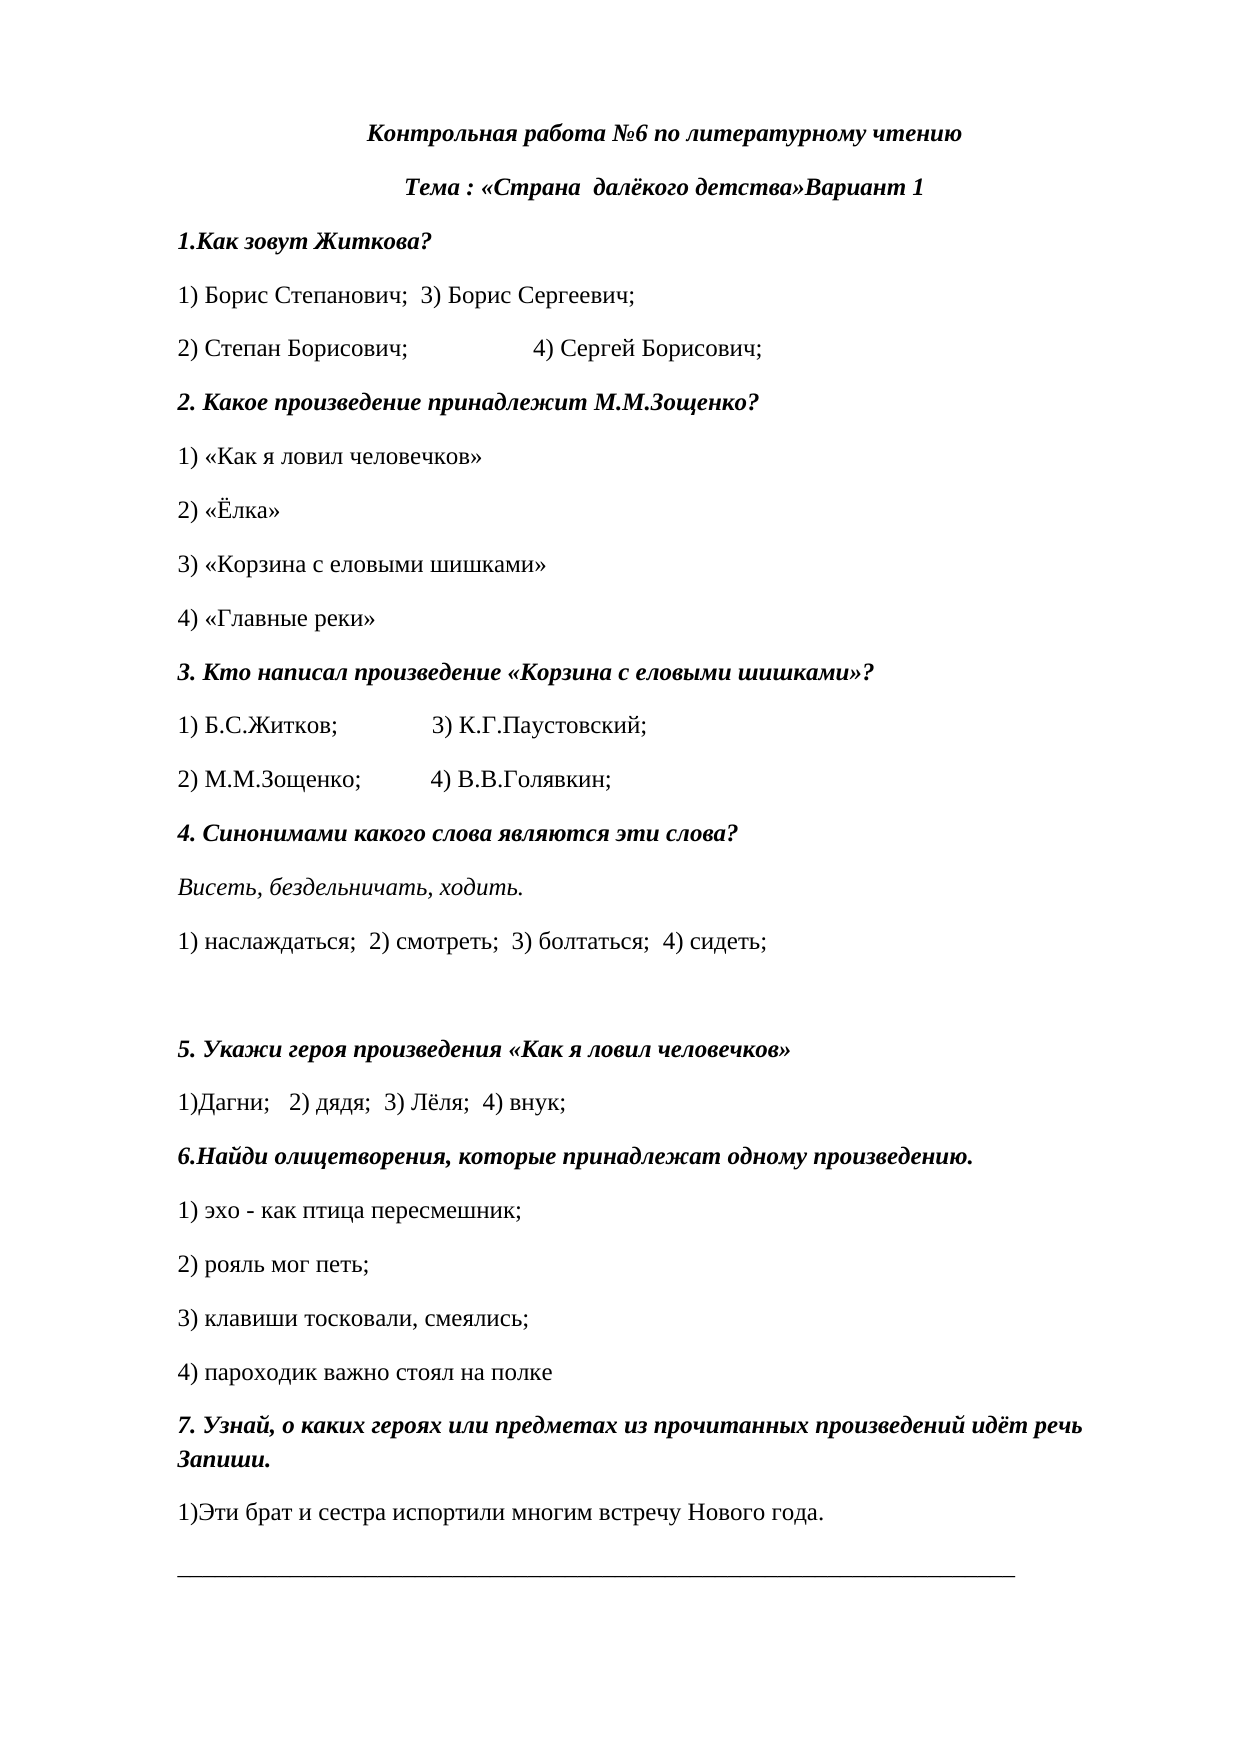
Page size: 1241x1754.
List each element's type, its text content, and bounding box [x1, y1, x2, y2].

text Висеть, бездельничать, ходить. [177, 872, 1152, 901]
text 1.Как зовут Житкова? [177, 226, 1152, 254]
text 2) «Ёлка» [177, 495, 1152, 524]
text 1) эхо - как птица пересмешник; [177, 1195, 1152, 1224]
text 3) «Корзина с еловыми шишками» [177, 549, 1152, 578]
text 1)Эти брат и сестра испортили многим встречу Нового года. [177, 1497, 1152, 1526]
text 3. Кто написал произведение «Корзина с еловыми шишками»? [177, 657, 1152, 685]
text 4) «Главные реки» [177, 603, 1152, 632]
text 2) М.М.Зощенко; 4) В.В.Голявкин; [177, 764, 1152, 793]
text 4) пароходик важно стоял на полке [177, 1357, 1152, 1386]
text 7. Узнай, о каких героях или предметах из прочитанных произведений идёт речь Запиши. [177, 1411, 1152, 1472]
text 5. Укажи героя произведения «Как я ловил человечков» [177, 1034, 1152, 1062]
text 2. Какое произведение принадлежит М.М.Зощенко? [177, 387, 1152, 416]
text 2) Степан Борисович; 4) Сергей Борисович; [177, 333, 1152, 362]
text Тема : «Страна далёкого детства»Вариант 1 [177, 172, 1152, 201]
text 1) наслаждаться; 2) смотреть; 3) болтаться; 4) сидеть; [177, 926, 1152, 955]
text 1) «Как я ловил человечков» [177, 441, 1152, 470]
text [177, 1551, 1152, 1580]
text Контрольная работа №6 по литературному чтению [177, 118, 1152, 147]
text 3) клавиши тосковали, смеялись; [177, 1303, 1152, 1332]
text 4. Синонимами какого слова являются эти слова? [177, 818, 1152, 847]
text 1)Дагни; 2) дядя; 3) Лёля; 4) внук; [177, 1087, 1152, 1116]
text 6.Найди олицетворения, которые принадлежат одному произведению. [177, 1141, 1152, 1170]
text 1) Б.С.Житков; 3) К.Г.Паустовский; [177, 711, 1152, 739]
text 1) Борис Степанович; 3) Борис Сергеевич; [177, 280, 1152, 308]
text 2) рояль мог петь; [177, 1249, 1152, 1278]
